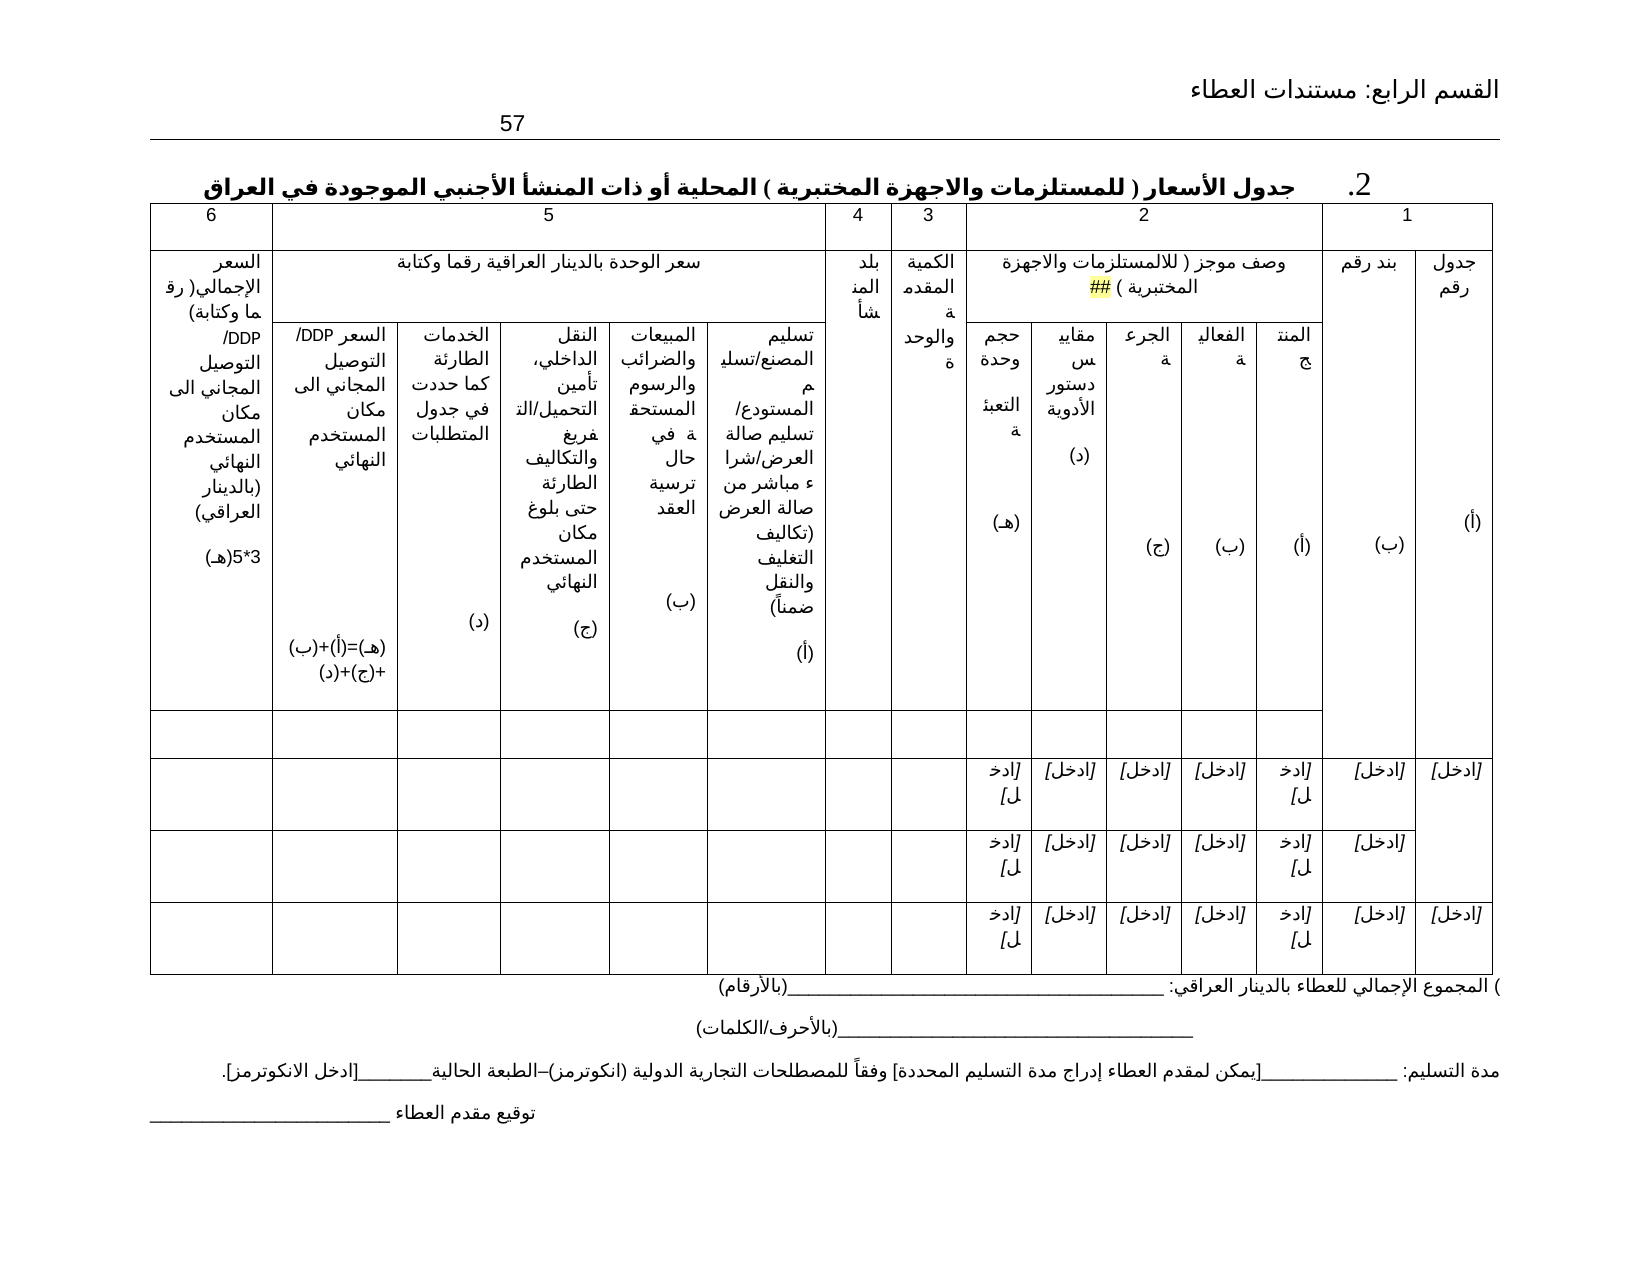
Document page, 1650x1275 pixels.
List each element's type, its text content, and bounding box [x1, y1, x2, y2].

table_cell [1107, 711, 1181, 757]
table_cell السعر DDP/ التوصيل المجاني الى مكان المستخدم النهائي (هـ)=(أ)+(ب)+(ج)+(د) [273, 323, 397, 709]
table_cell [501, 759, 609, 829]
table_cell [273, 759, 397, 829]
table_cell [ادخل] [1107, 831, 1181, 902]
table_cell مقاييس دستور الأدوية (د) [1032, 323, 1106, 709]
table_cell [ادخل] [1416, 903, 1492, 974]
table_cell [ادخل] [967, 903, 1031, 974]
table_cell [708, 903, 825, 974]
table_cell [892, 759, 966, 829]
table_cell [ادخل] [1323, 903, 1415, 974]
table_cell [610, 759, 707, 829]
table_cell [892, 903, 966, 974]
table_cell [826, 711, 891, 757]
table_cell [151, 759, 272, 829]
table_header 3 [892, 204, 966, 250]
table_cell [398, 711, 500, 757]
table_cell [1032, 711, 1106, 757]
table_cell الخدمات الطارئة كما حددت في جدول المتطلبات (د) [398, 323, 500, 709]
table_cell الجرعة (ج) [1107, 323, 1181, 709]
table_cell المنتج (أ) [1257, 323, 1322, 709]
table_cell [273, 903, 397, 974]
table_cell [826, 831, 891, 902]
table_cell [610, 903, 707, 974]
table_cell [826, 759, 891, 829]
table_cell الفعالية (ب) [1182, 323, 1256, 709]
text ) المجموع الإجمالي للعطاء بالدينار العراقي: ____________________________________(بالأرقام) [150, 975, 1500, 996]
table_cell وصف موجز ( للالمستلزمات والاجهزة المختبرية ) ## [967, 251, 1322, 322]
table_cell [610, 711, 707, 757]
table_cell [ادخل] [1323, 831, 1415, 902]
text __________________________________(بالأحرف/الكلمات) [150, 1017, 1500, 1039]
table_cell [501, 903, 609, 974]
table_cell المبيعات والضرائب والرسوم المستحقة في حال ترسية العقد (ب) [610, 323, 707, 709]
text مدة التسليم: _____________[يمكن لمقدم العطاء إدراج مدة التسليم المحددة] وفقاً للمصطلحات التجارية الدولية (انكوترمز)–الطبعة الحالية_______[ادخل الانكوترمز]. [150, 1059, 1500, 1081]
table_cell [398, 903, 500, 974]
table_cell [1182, 711, 1256, 757]
table_cell [ادخل] [1416, 759, 1492, 902]
table_cell [ادخل] [1107, 903, 1181, 974]
table_cell بند رقم (ب) [1323, 251, 1415, 757]
table_cell [ادخل] [1182, 903, 1256, 974]
table_cell [151, 831, 272, 902]
table_cell [ادخل] [1182, 831, 1256, 902]
table_cell [273, 831, 397, 902]
table_header 1 [1323, 204, 1492, 250]
subtitle 2. جدول الأسعار ( للمستلزمات والاجهزة المختبرية ) المحلية أو ذات المنشأ الأجنبي الموجودة في العراق [150, 164, 1425, 203]
table_header 4 [826, 204, 891, 250]
table_cell [151, 711, 272, 757]
table_cell [398, 831, 500, 902]
table_cell [501, 831, 609, 902]
table_cell [ادخل] [1032, 759, 1106, 829]
table_cell جدول رقم (أ) [1416, 251, 1492, 757]
table_header 6 [151, 204, 272, 250]
table_cell [151, 903, 272, 974]
table_header 2 [967, 204, 1322, 250]
table_cell [ادخل] [1257, 759, 1322, 829]
table_header 5 [273, 204, 825, 250]
table_cell [ادخل] [1323, 759, 1415, 829]
table_cell [ادخل] [1257, 903, 1322, 974]
table_cell [ادخل] [1032, 903, 1106, 974]
table_cell تسليم المصنع/تسليم المستودع/ تسليم صالة العرض/شراء مباشر من صالة العرض (تكاليف التغليف والنقل ضمناً) (أ) [708, 323, 825, 709]
table_cell الكمية المقدمة والوحدة [892, 251, 966, 709]
table_cell [ادخل] [967, 759, 1031, 829]
table_cell [610, 831, 707, 902]
table_cell حجم وحدة التعبئة (هـ) [967, 323, 1031, 709]
table_cell [826, 903, 891, 974]
text توقيع مقدم العطاء _______________________ [150, 1102, 1500, 1123]
table_cell [892, 831, 966, 902]
table_cell [967, 711, 1031, 757]
table_cell [501, 711, 609, 757]
table_cell بلد المنشأ [826, 251, 891, 709]
table_cell سعر الوحدة بالدينار العراقية رقما وكتابة [273, 251, 825, 322]
table_cell [ادخل] [1182, 759, 1256, 829]
table_cell [ادخل] [1107, 759, 1181, 829]
table_cell [708, 759, 825, 829]
table_cell [ادخل] [967, 831, 1031, 902]
table_cell السعر الإجمالي( رقما وكتابة) DDP/ التوصيل المجاني الى مكان المستخدم النهائي (بالدينار العراقي) 3*5(هـ) [151, 251, 272, 709]
table_cell النقل الداخلي، تأمين التحميل/التفريغ والتكاليف الطارئة حتى بلوغ مكان المستخدم النهائي (ج) [501, 323, 609, 709]
table_cell [708, 831, 825, 902]
table_cell [398, 759, 500, 829]
table_cell [ادخل] [1257, 831, 1322, 902]
table_cell [892, 711, 966, 757]
table_cell [ادخل] [1032, 831, 1106, 902]
table_cell [708, 711, 825, 757]
table_cell [1257, 711, 1322, 757]
table_cell [273, 711, 397, 757]
